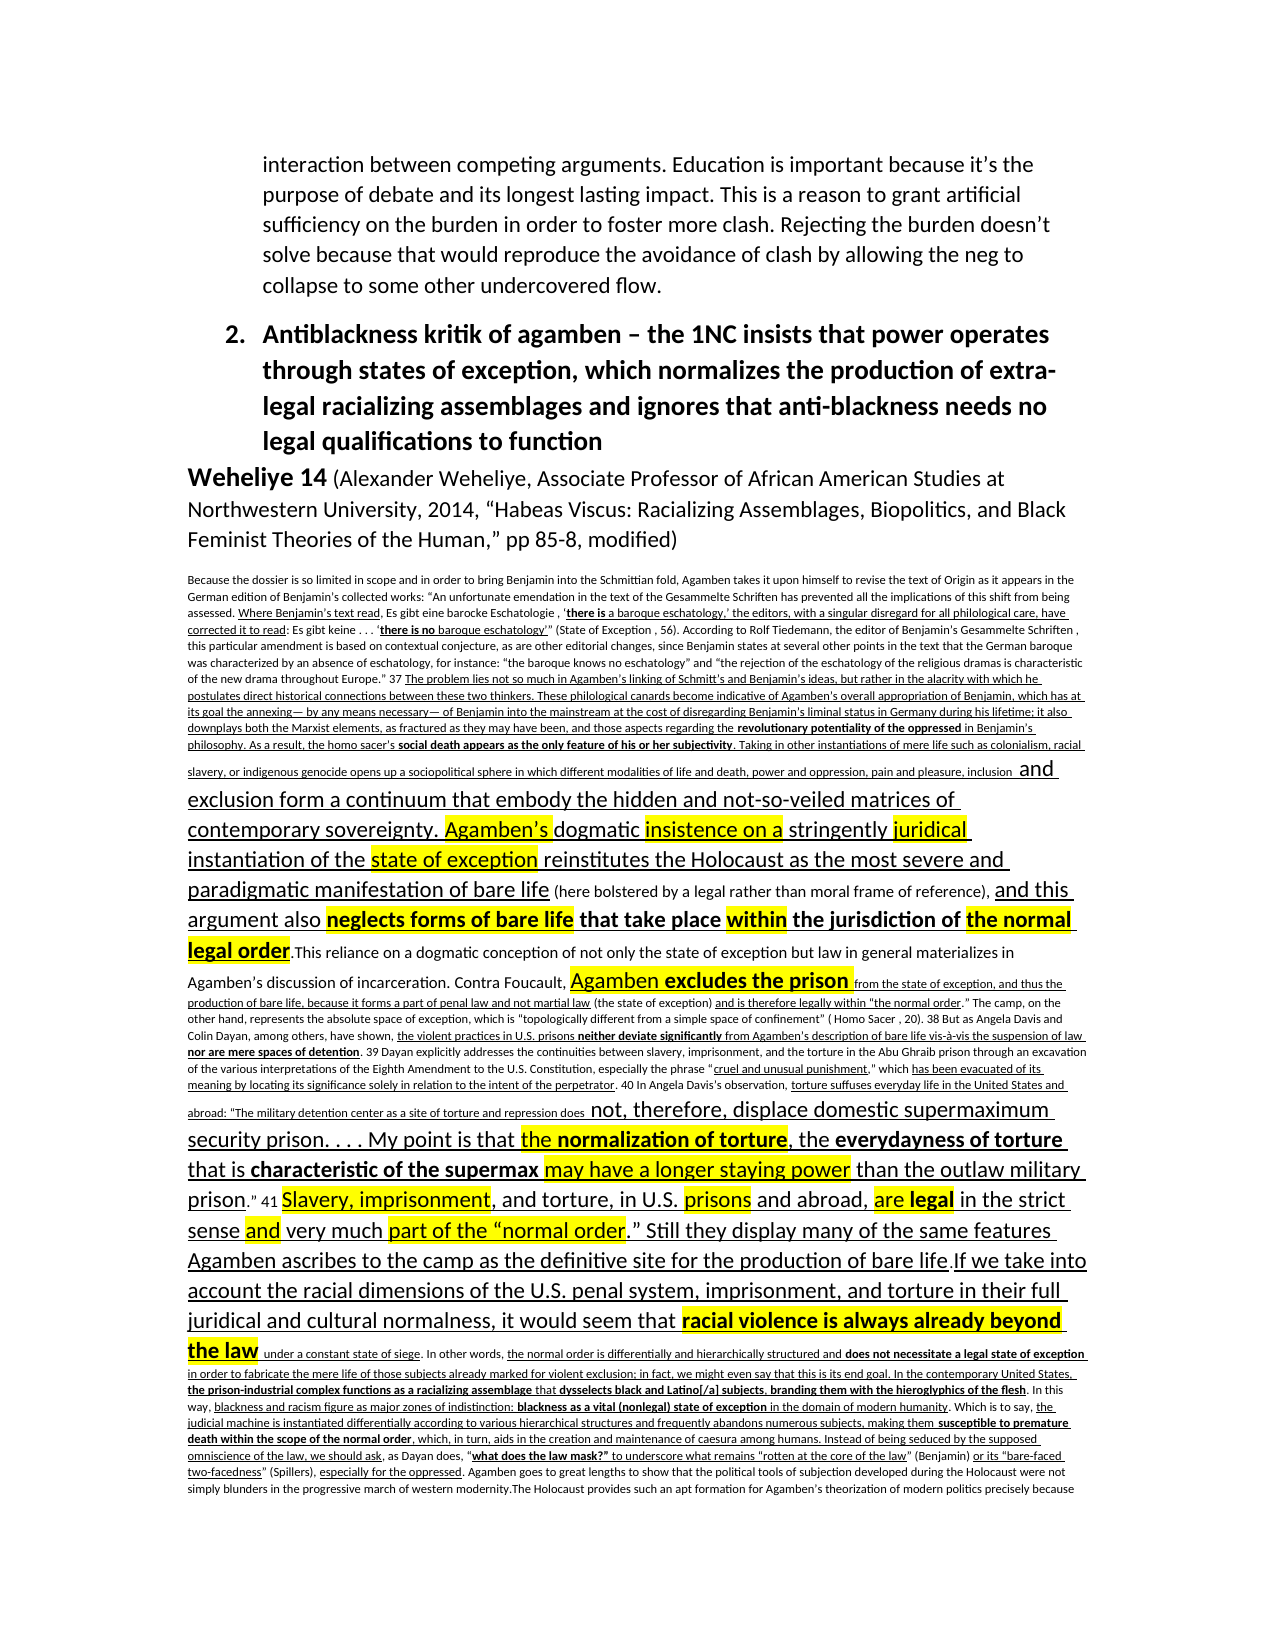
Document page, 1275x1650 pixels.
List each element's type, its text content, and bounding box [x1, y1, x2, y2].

text Weheliye 14 (Alexander Weheliye, Associate Professor of African American Studies at Northwestern University, 2014, “Habeas Viscus: Racializing Assemblages, Biopolitics, and Black Feminist Theories of the Human,” pp 85-8, modified) [187, 460, 1087, 554]
subtitle Antiblackness kritik of agamben – the 1NC insists that power operates through states of exception, which normalizes the production of extra-legal racializing assemblages and ignores that anti-blackness needs no legal qualifications to function [225, 318, 1087, 458]
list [225, 150, 1087, 299]
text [187, 572, 1087, 1496]
